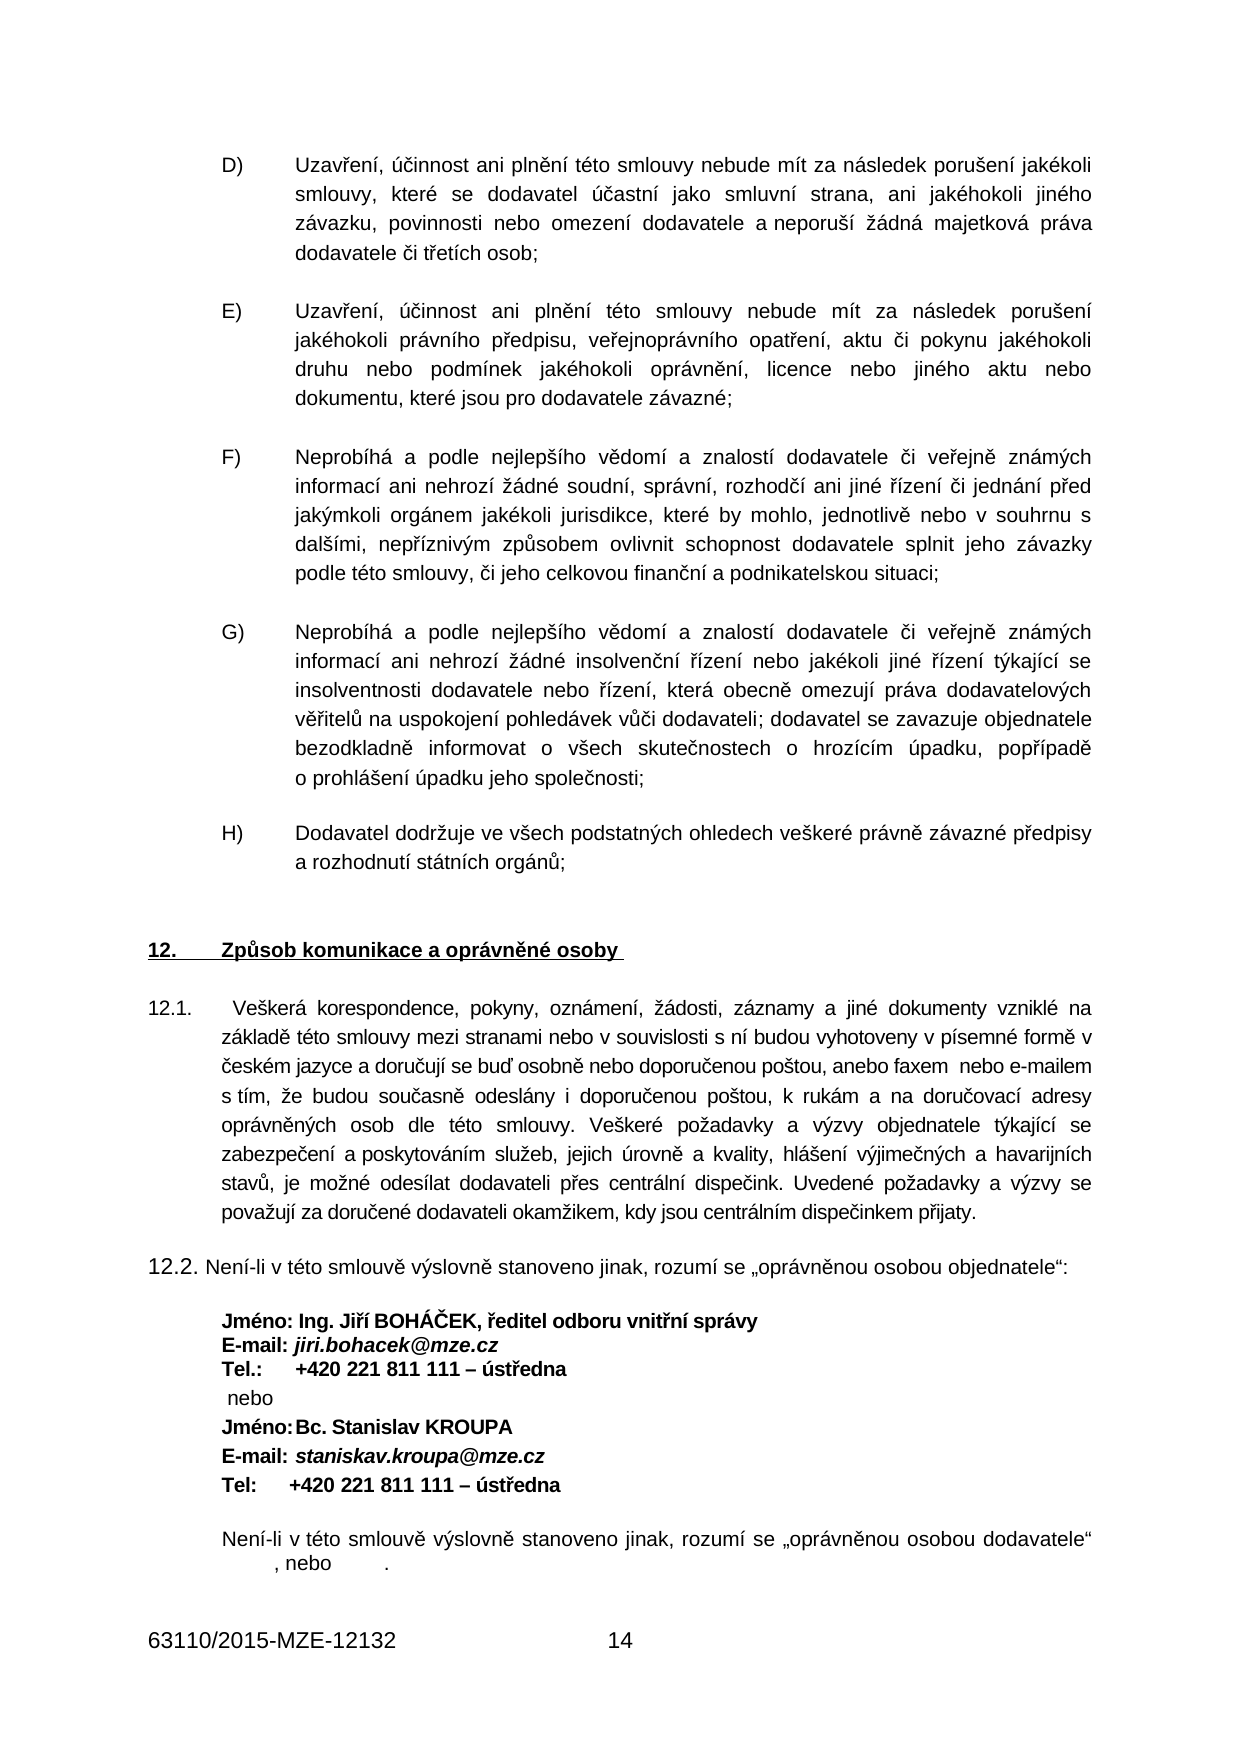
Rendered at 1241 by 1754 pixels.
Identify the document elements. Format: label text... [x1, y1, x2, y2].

text E) Uzavření, účinnost ani plnění této smlouvy nebude mít za následek porušení jakéhokoli právního předpisu, veřejnoprávního opatření, aktu či pokynu jakéhokoli druhu nebo podmínek jakéhokoli oprávnění, licence nebo jiného aktu nebo dokumentu, které jsou pro dodavatele závazné; [221, 293, 1092, 410]
text 12. Způsob komunikace a oprávněné osoby [148, 932, 1092, 962]
subtitle 12.1. Veškerá korespondence, pokyny, oznámení, žádosti, záznamy a jiné dokumenty vzniklé na základě této smlouvy mezi stranami nebo v souvislosti s ní budou vyhotoveny v písemné formě v českém jazyce a doručují se buď osobně nebo doporučenou poštou, anebo faxem nebo e-mailem s tím, že budou současně odeslány i doporučenou poštou, k rukám a na doručovací adresy oprávněných osob dle této smlouvy. Veškeré požadavky a výzvy objednatele týkající se zabezpečení a poskytováním služeb, jejich úrovně a kvality, hlášení výjimečných a havarijních stavů, je možné odesílat dodavateli přes centrální dispečink. Uvedené požadavky a výzvy se považují za doručené dodavateli okamžikem, kdy jsou centrálním dispečinkem přijaty. [148, 991, 1092, 1224]
text G) Neprobíhá a podle nejlepšího vědomí a znalostí dodavatele či veřejně známých informací ani nehrozí žádné insolvenční řízení nebo jakékoli jiné řízení týkající se insolventnosti dodavatele nebo řízení, která obecně omezují práva dodavatelových věřitelů na uspokojení pohledávek vůči dodavateli; dodavatel se zavazuje objednatele bezodkladně informovat o všech skutečnostech o hrozícím úpadku, popřípadě o prohlášení úpadku jeho společnosti; [221, 614, 1092, 789]
text D) Uzavření, účinnost ani plnění této smlouvy nebude mít za následek porušení jakékoli smlouvy, které se dodavatel účastní jako smluvní strana, ani jakéhokoli jiného závazku, povinnosti nebo omezení dodavatele a neporuší žádná majetková práva dodavatele či třetích osob; [221, 148, 1092, 264]
text H) Dodavatel dodržuje ve všech podstatných ohledech veškeré právně závazné předpisy a rozhodnutí státních orgánů; [221, 816, 1092, 874]
text Není-li v této smlouvě výslovně stanoveno jinak, rozumí se „oprávněnou osobou dodavatele“ , nebo . [222, 1526, 1092, 1574]
subtitle Jméno: Bc. Stanislav KROUPA [148, 1410, 1092, 1439]
text 12.2. Není-li v této smlouvě výslovně stanoveno jinak, rozumí se „oprávněnou osobou objednatele“: [148, 1250, 1092, 1279]
subtitle Tel: +420 221 811 111 – ústředna [148, 1468, 1092, 1497]
text F) Neprobíhá a podle nejlepšího vědomí a znalostí dodavatele či veřejně známých informací ani nehrozí žádné soudní, správní, rozhodčí ani jiné řízení či jednání před jakýmkoli orgánem jakékoli jurisdikce, které by mohlo, jednotlivě nebo v souhrnu s dalšími, nepříznivým způsobem ovlivnit schopnost dodavatele splnit jeho závazky podle této smlouvy, či jeho celkovou finanční a podnikatelskou situaci; [221, 439, 1092, 585]
subtitle Tel.: +420 221 811 111 – ústředna [148, 1357, 1092, 1381]
text nebo [221, 1381, 1092, 1410]
subtitle E-mail: jiri.bohacek@mze.cz [148, 1333, 1092, 1357]
subtitle E-mail: staniskav.kroupa@mze.cz [148, 1439, 1092, 1468]
subtitle Jméno: Ing. Jiří BOHÁČEK, ředitel odboru vnitřní správy [148, 1309, 1092, 1333]
